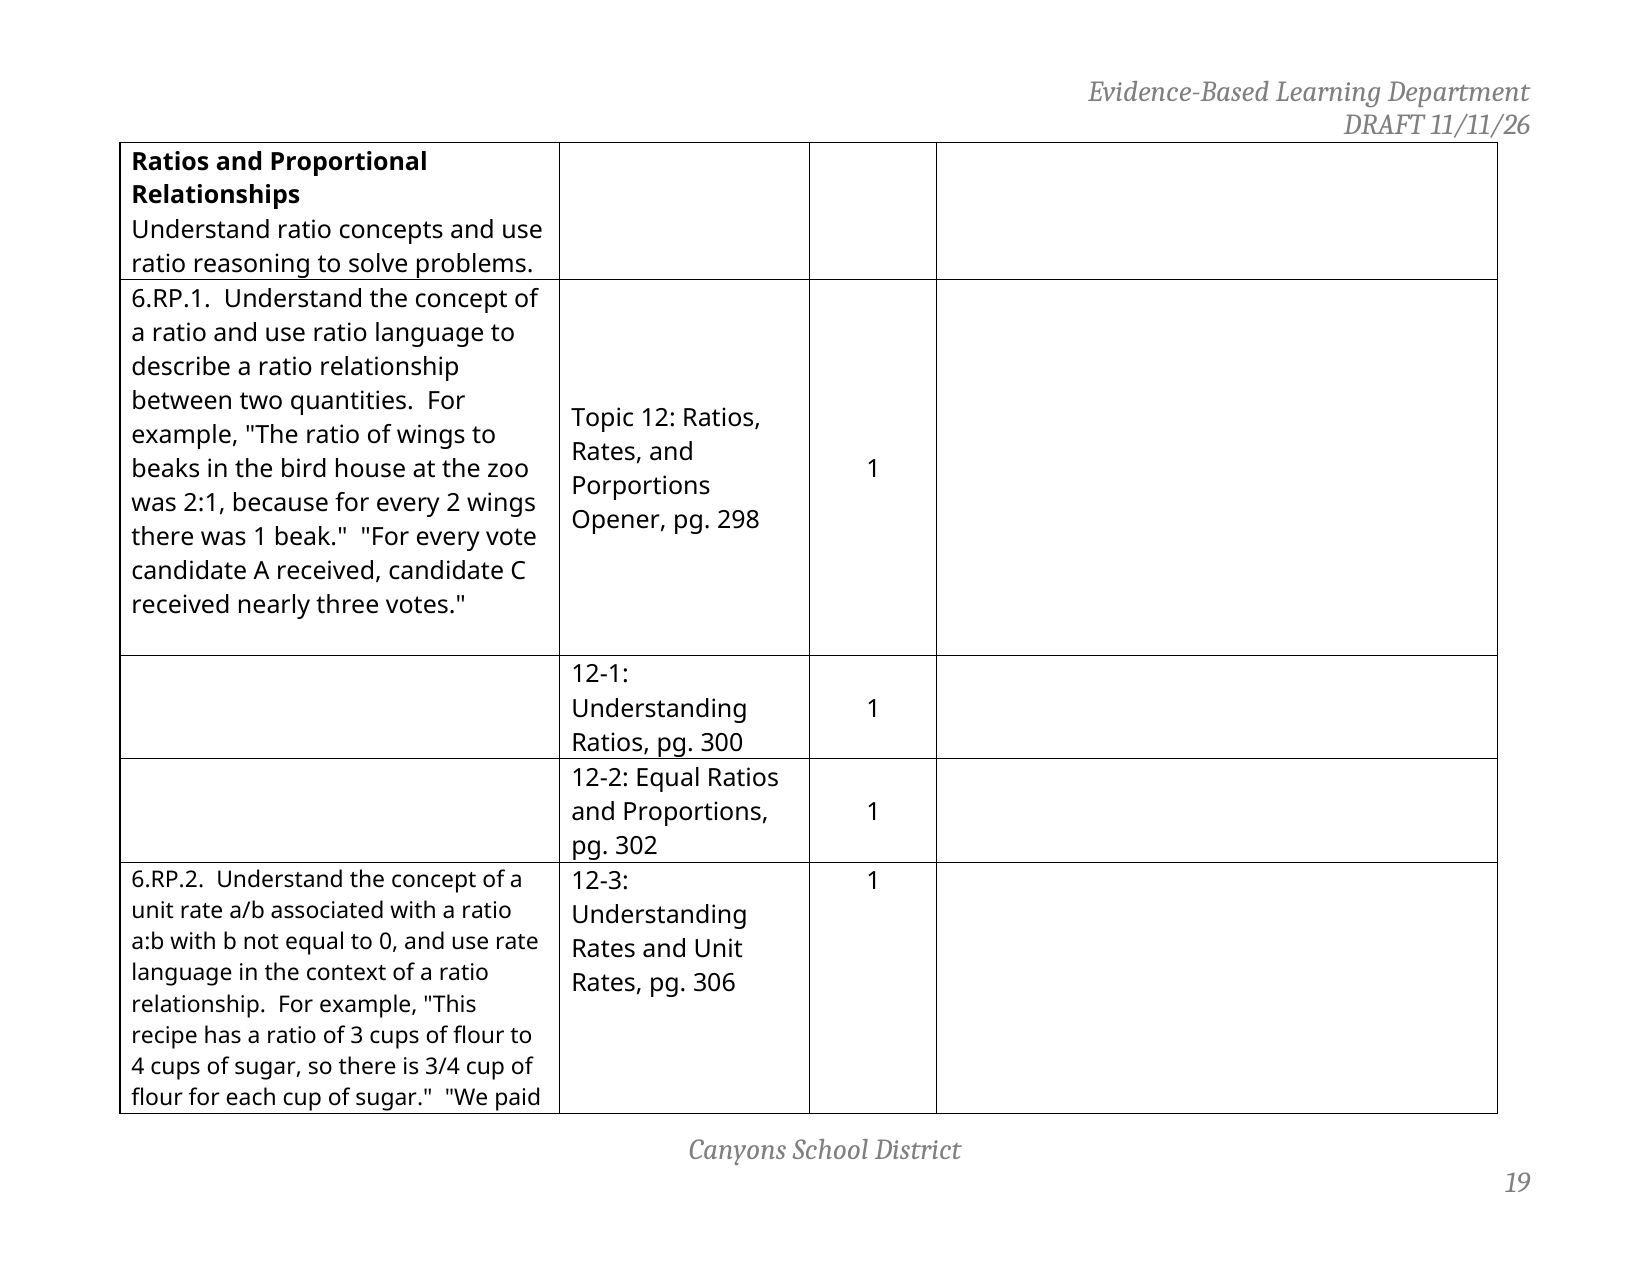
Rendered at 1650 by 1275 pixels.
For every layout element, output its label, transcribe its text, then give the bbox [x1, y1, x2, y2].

table_cell 1 [810, 656, 936, 758]
table_cell 1 [810, 280, 936, 655]
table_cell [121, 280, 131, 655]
table_cell [121, 656, 559, 758]
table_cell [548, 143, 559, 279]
table_cell [937, 656, 1497, 758]
table_cell [121, 759, 559, 862]
table_cell 1 [810, 863, 936, 1113]
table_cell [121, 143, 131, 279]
table_cell [560, 143, 809, 279]
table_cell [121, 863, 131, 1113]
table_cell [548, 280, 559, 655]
table_cell [937, 143, 1497, 279]
table_cell [937, 863, 1497, 1113]
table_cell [560, 863, 809, 1113]
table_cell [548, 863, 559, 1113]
table_cell Topic 12: Ratios, Rates, and Porportions Opener, pg. 298 [560, 280, 809, 655]
table_cell 1 [810, 759, 936, 862]
table_cell [937, 280, 1497, 655]
table_cell [937, 759, 1497, 862]
table_cell [810, 143, 936, 279]
